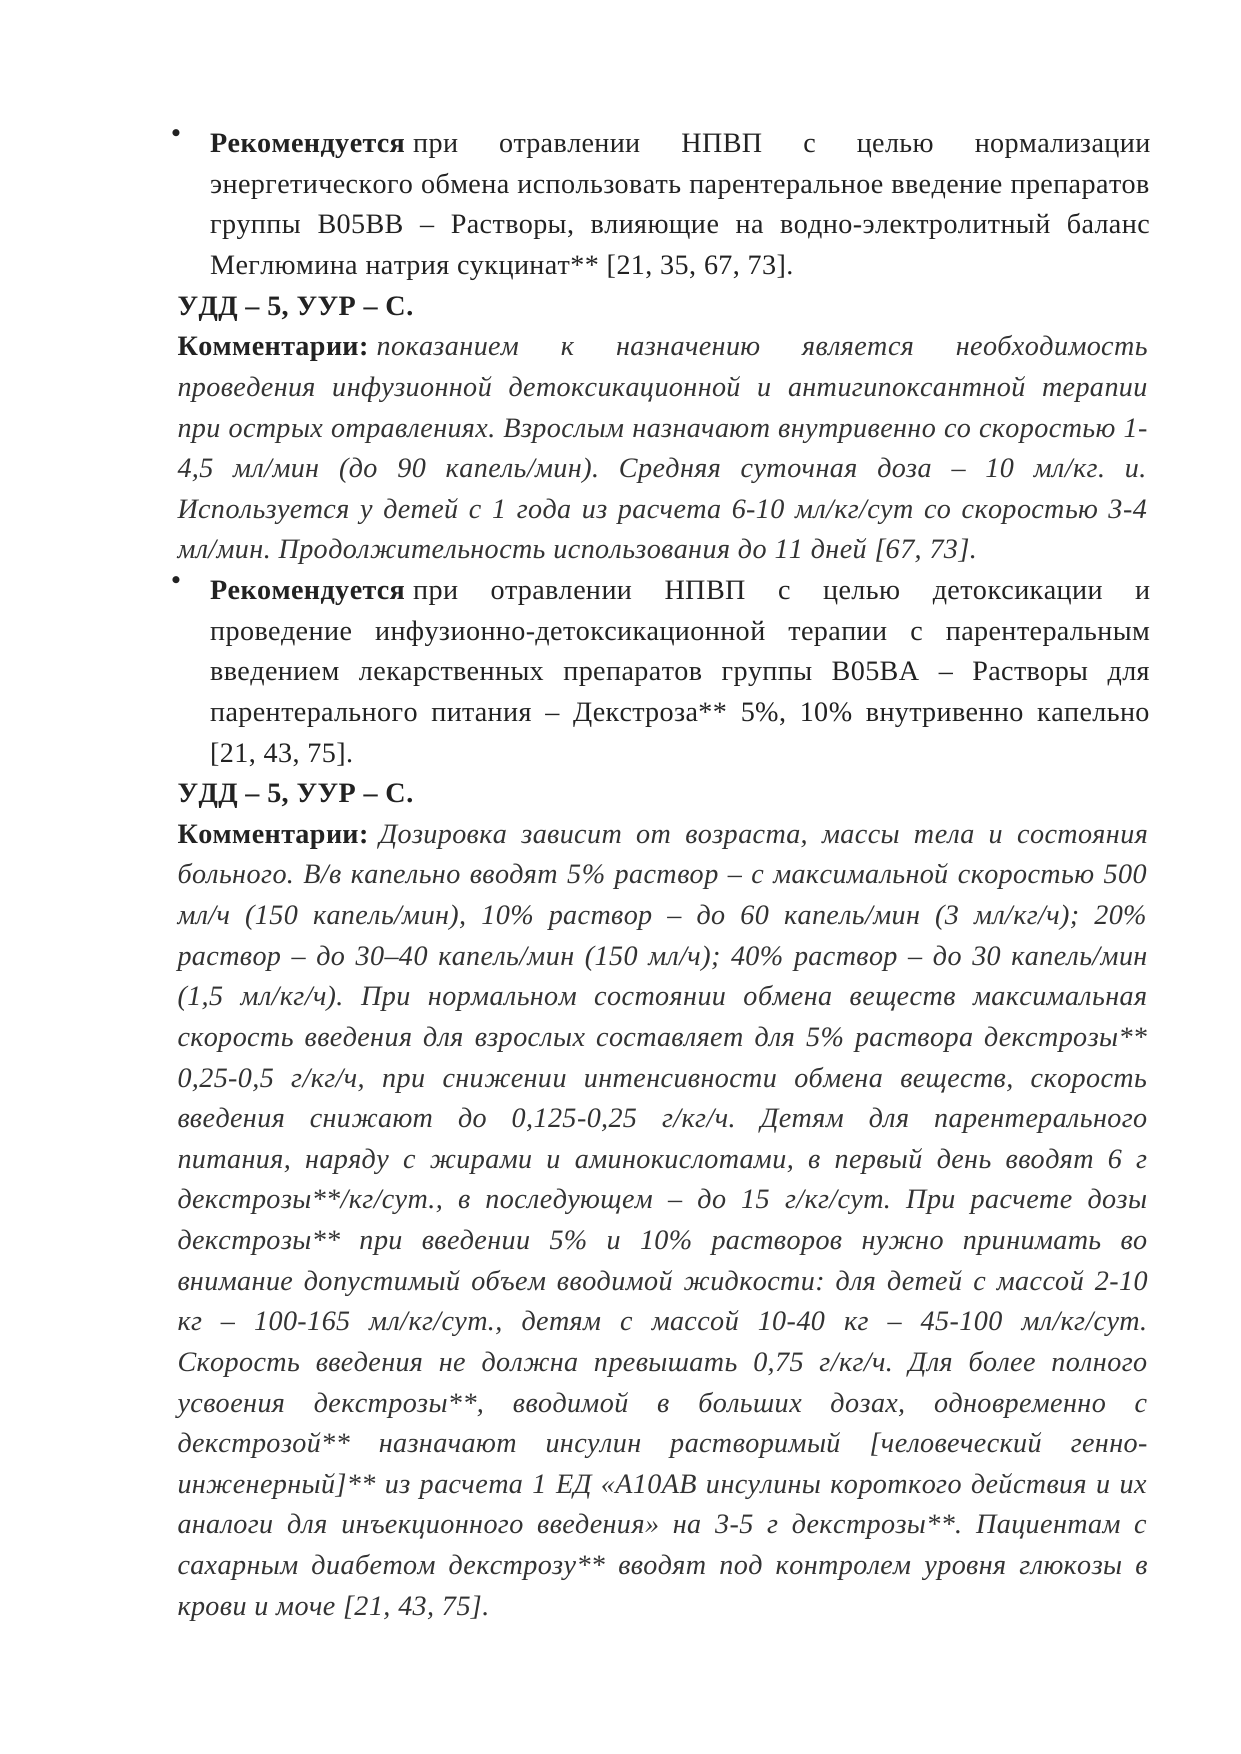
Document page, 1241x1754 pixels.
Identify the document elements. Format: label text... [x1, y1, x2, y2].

text УДД – 5, УУР – С. [177, 281, 1152, 321]
text Комментарии: Дозировка зависит от возраста, массы тела и состояния больного. В/в капельно вводят 5% раствор – с максимальной скоростью 500 мл/ч (150 капель/мин), 10% раствор – до 60 капель/мин (3 мл/кг/ч); 20% раствор – до 30–40 капель/мин (150 мл/ч); 40% раствор – до 30 капель/мин (1,5 мл/кг/ч). При нормальном состоянии обмена веществ максимальная скорость введения для взрослых составляет для 5% раствора декстрозы** 0,25-0,5 г/кг/ч, при снижении интенсивности обмена веществ, скорость введения снижают до 0,125-0,25 г/кг/ч. Детям для парентерального питания, наряду с жирами и аминокислотами, в первый день вводят 6 г декстрозы**/кг/сут., в последующем – до 15 г/кг/сут. При расчете дозы декстрозы** при введении 5% и 10% растворов нужно принимать во внимание допустимый объем вводимой жидкости: для детей с массой 2-10 кг – 100-165 мл/кг/сут., детям с массой 10-40 кг – 45-100 мл/кг/сут. Скорость введения не должна превышать 0,75 г/кг/ч. Для более полного усвоения декстрозы**, вводимой в больших дозах, одновременно с декстрозой** назначают инсулин растворимый [человеческий генно-инженерный]** из расчета 1 ЕД «А10АВ инсулины короткого действия и их аналоги для инъекционного введения» на 3-5 г декстрозы**. Пациентам с сахарным диабетом декстрозу** вводят под контролем уровня глюкозы в крови и моче [21, 43, 75]. [177, 809, 1152, 1621]
list Рекомендуется при отравлении НПВП с целью детоксикации и проведение инфузионно-детоксикационной терапии с парентеральным введением лекарственных препаратов группы В05ВА – Растворы для парентерального питания – Декстроза** 5%, 10% внутривенно капельно [21, 43, 75]. [172, 565, 1152, 768]
text УДД – 5, УУР – С. [177, 768, 1152, 809]
list Рекомендуется при отравлении НПВП с целью нормализации энергетического обмена использовать парентеральное введение препаратов группы В05ВВ – Растворы, влияющие на водно-электролитный баланс Меглюмина натрия сукцинат** [21, 35, 67, 73]. [172, 118, 1152, 281]
text Комментарии: показанием к назначению является необходимость проведения инфузионной детоксикационной и антигипоксантной терапии при острых отравлениях. Взрослым назначают внутривенно со скоростью 1-4,5 мл/мин (до 90 капель/мин). Средняя суточная доза – 10 мл/кг. и. Используется у детей с 1 года из расчета 6-10 мл/кг/сут со скоростью 3-4 мл/мин. Продолжительность использования до 11 дней [67, 73]. [177, 321, 1152, 565]
